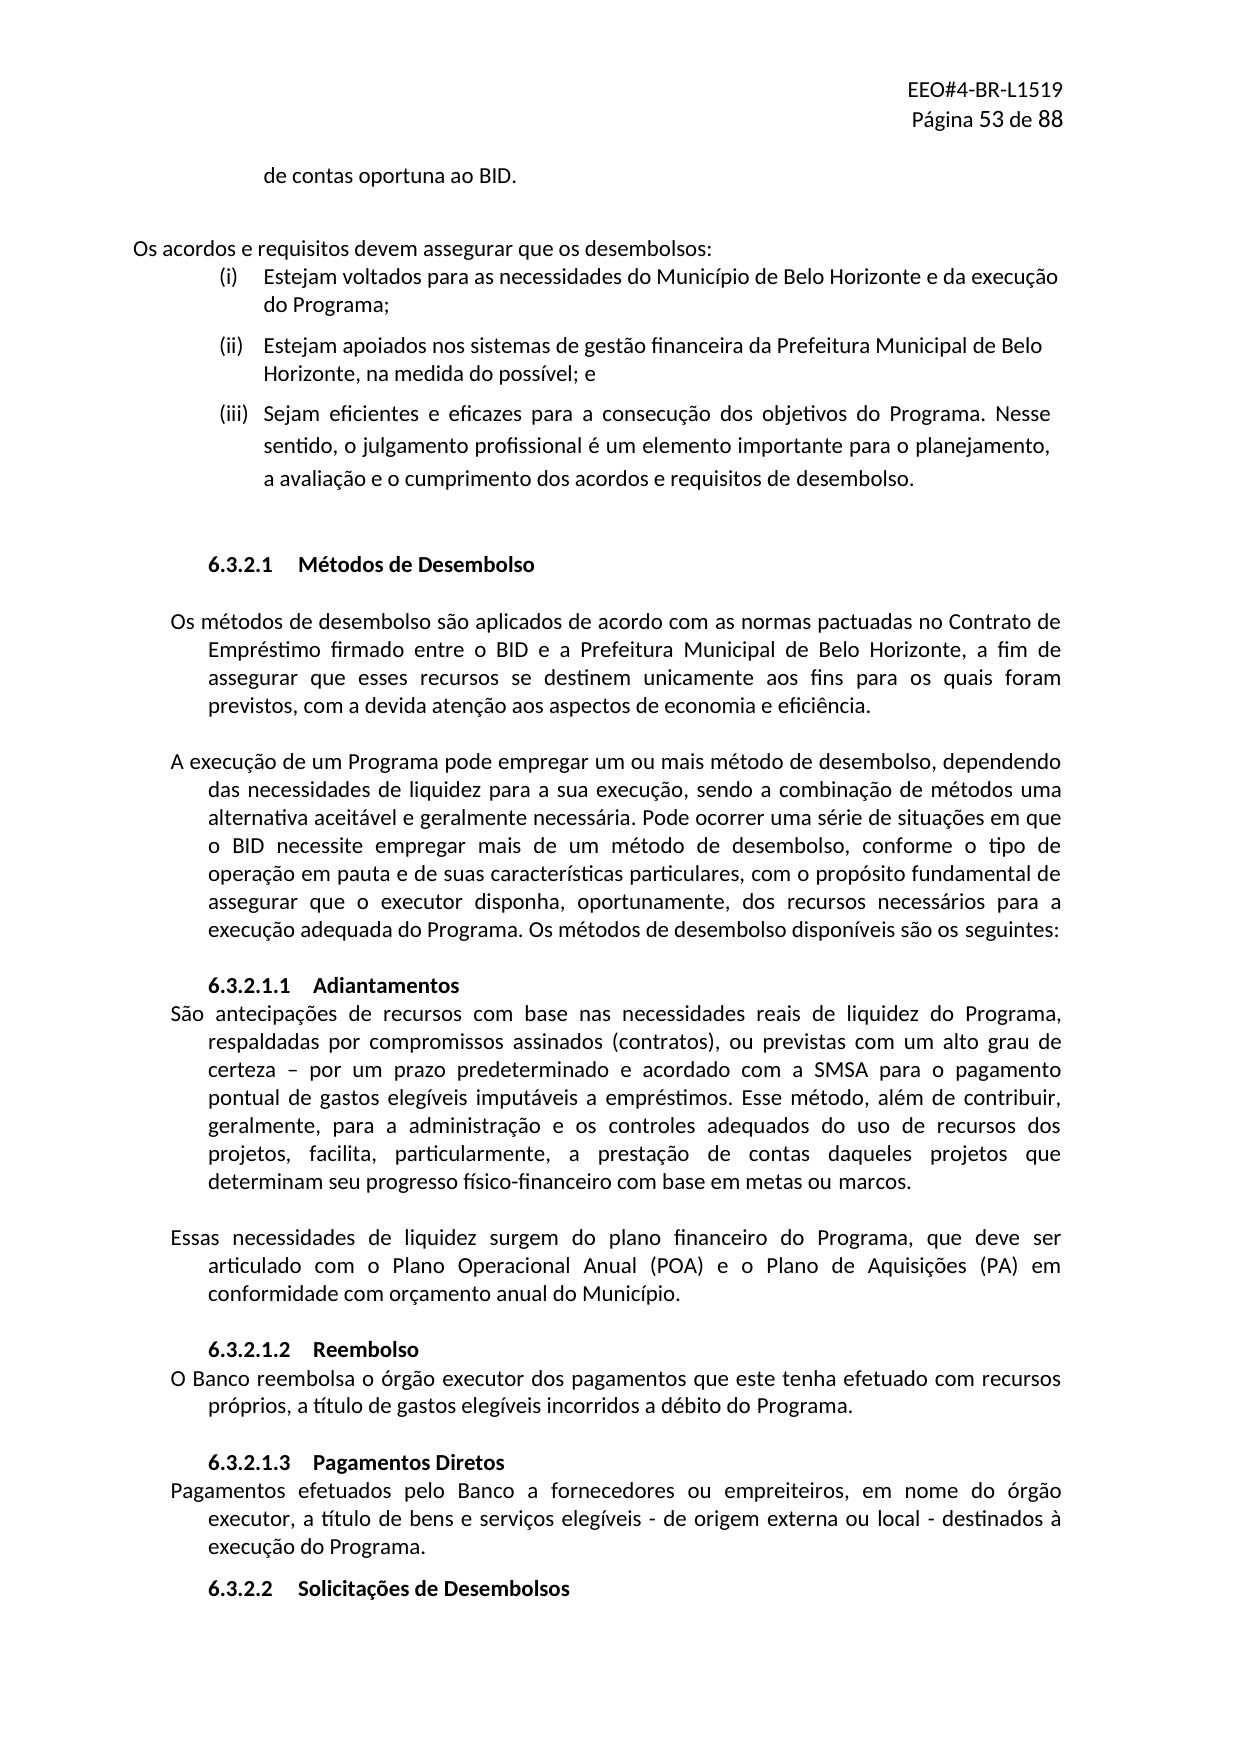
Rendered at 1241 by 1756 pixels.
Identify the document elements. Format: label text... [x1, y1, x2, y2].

text Pagamentos efetuados pelo Banco a fornecedores ou empreiteiros, em nome do órgão executor, a título de bens e serviços elegíveis - de origem externa ou local - destinados à execução do Programa. [170, 1476, 1063, 1560]
text Os acordos e requisitos devem assegurar que os desembolsos: [133, 234, 1063, 262]
subtitle Métodos de Desembolso [208, 551, 1063, 578]
text O Banco reembolsa o órgão executor dos pagamentos que este tenha efetuado com recursos próprios, a título de gastos elegíveis incorridos a débito do Programa. [170, 1364, 1063, 1420]
subtitle Pagamentos Diretos [208, 1448, 1063, 1476]
text Essas necessidades de liquidez surgem do plano financeiro do Programa, que deve ser articulado com o Plano Operacional Anual (POA) e o Plano de Aquisições (PA) em conformidade com orçamento anual do Município. [170, 1223, 1063, 1308]
subtitle Solicitações de Desembolsos [208, 1574, 1063, 1602]
subtitle Adiantamentos [208, 971, 1063, 999]
subtitle Reembolso [208, 1336, 1063, 1364]
list Sejam eficientes e eficazes para a consecução dos objetivos do Programa. Nesse sentido, o julgamento profissional é um elemento importante para o planejamento, a avaliação e o cumprimento dos acordos e requisitos de desembolso. [219, 399, 1052, 492]
list Estejam voltados para as necessidades do Município de Belo Horizonte e da execução do Programa; [219, 262, 1063, 318]
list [219, 162, 1052, 189]
text Os métodos de desembolso são aplicados de acordo com as normas pactuadas no Contrato de Empréstimo firmado entre o BID e a Prefeitura Municipal de Belo Horizonte, a fim de assegurar que esses recursos se destinem unicamente aos fins para os quais foram previstos, com a devida atenção aos aspectos de economia e eficiência. [170, 607, 1063, 719]
text A execução de um Programa pode empregar um ou mais método de desembolso, dependendo das necessidades de liquidez para a sua execução, sendo a combinação de métodos uma alternativa aceitável e geralmente necessária. Pode ocorrer uma série de situações em que o BID necessite empregar mais de um método de desembolso, conforme o tipo de operação em pauta e de suas características particulares, com o propósito fundamental de assegurar que o executor disponha, oportunamente, dos recursos necessários para a execução adequada do Programa. Os métodos de desembolso disponíveis são os seguintes: [170, 747, 1063, 943]
list Estejam apoiados nos sistemas de gestão financeira da Prefeitura Municipal de Belo Horizonte, na medida do possível; e [219, 331, 1063, 387]
text São antecipações de recursos com base nas necessidades reais de liquidez do Programa, respaldadas por compromissos assinados (contratos), ou previstas com um alto grau de certeza – por um prazo predeterminado e acordado com a SMSA para o pagamento pontual de gastos elegíveis imputáveis a empréstimos. Esse método, além de contribuir, geralmente, para a administração e os controles adequados do uso de recursos dos projetos, facilita, particularmente, a prestação de contas daqueles projetos que determinam seu progresso físico-financeiro com base em metas ou marcos. [170, 999, 1063, 1196]
